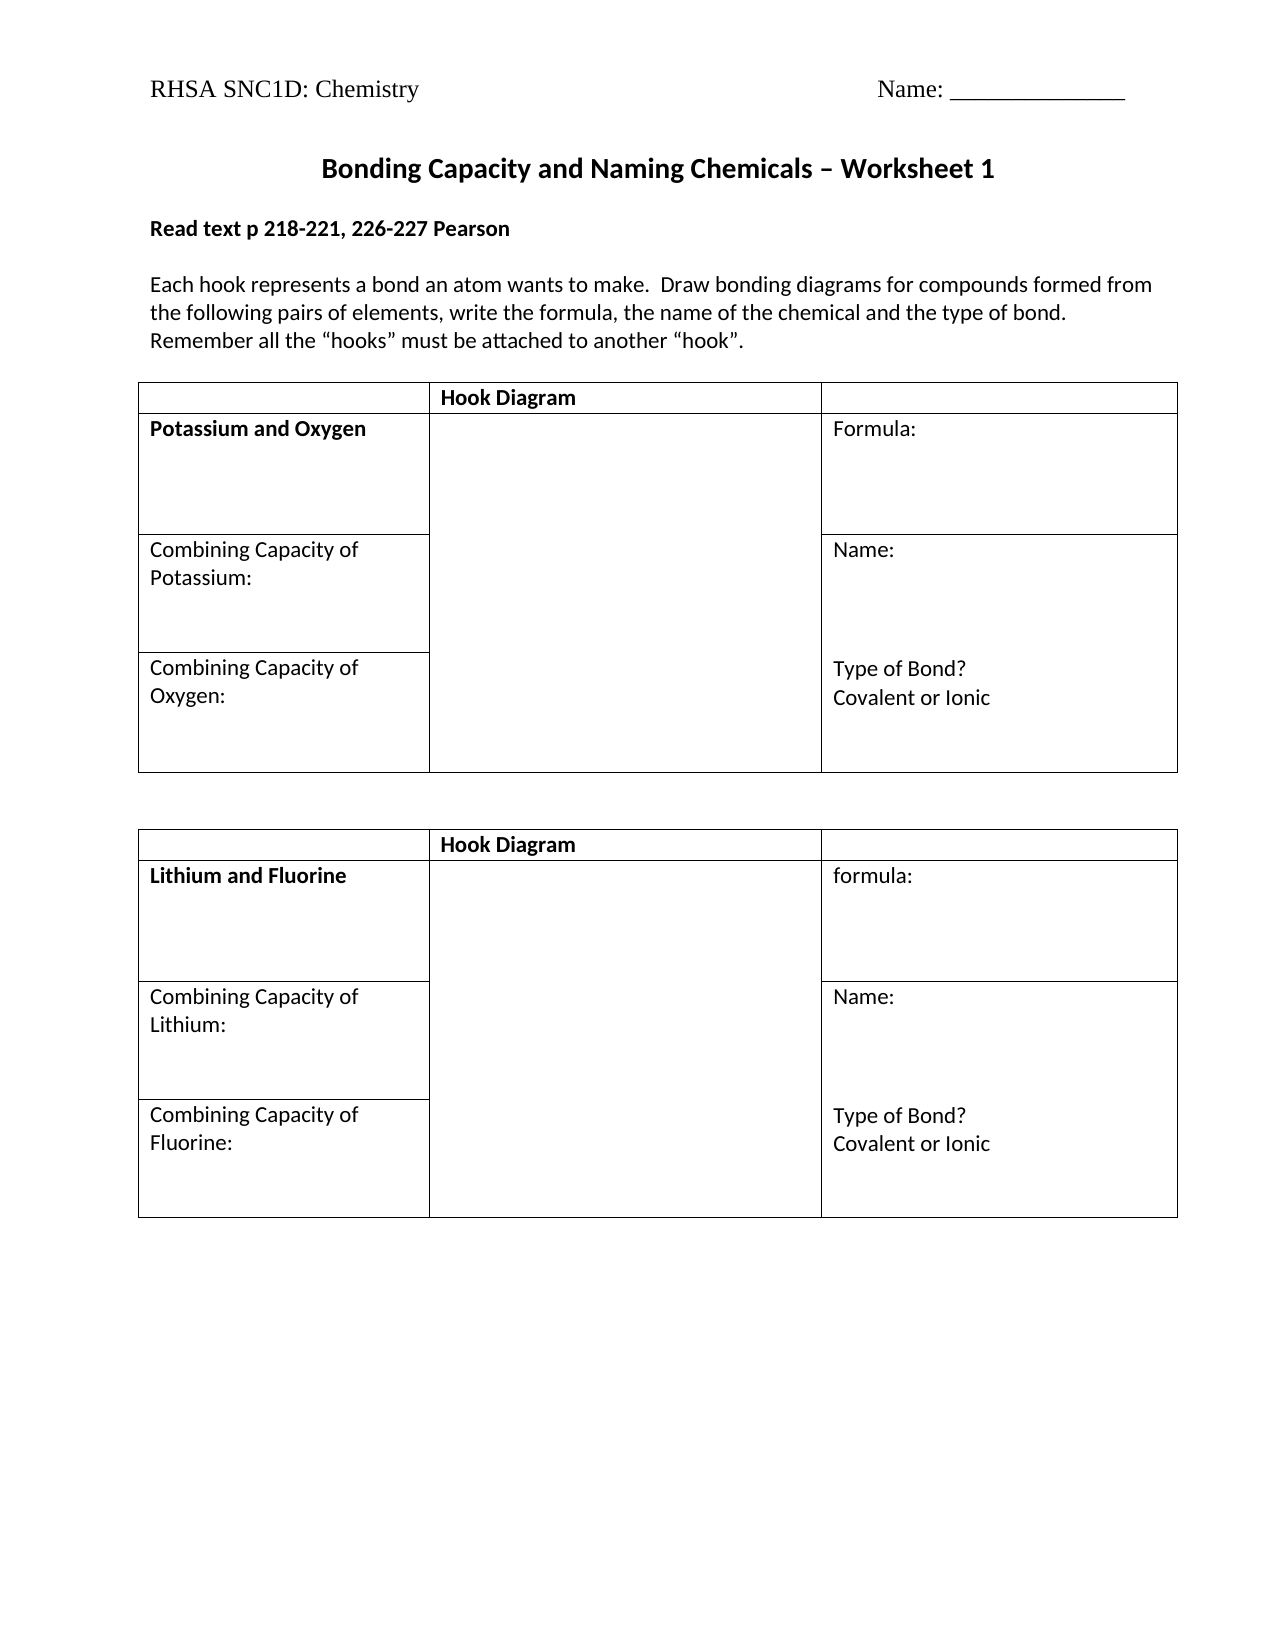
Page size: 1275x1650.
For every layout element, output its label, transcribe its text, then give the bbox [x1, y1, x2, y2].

table_header [822, 383, 1177, 413]
table_cell Lithium and Fluorine [139, 861, 429, 981]
table_cell Combining Capacity of Lithium: [139, 982, 429, 1099]
table_cell formula: [822, 861, 1177, 981]
table_cell Combining Capacity of Oxygen: [139, 653, 429, 772]
table_header [139, 830, 429, 860]
text Each hook represents a bond an atom wants to make. Draw bonding diagrams for compounds formed from the following pairs of elements, write the formula, the name of the chemical and the type of bond. Remember all the “hooks” must be attached to another “hook”. [150, 270, 1167, 354]
table_cell Potassium and Oxygen [139, 414, 429, 534]
table_cell Combining Capacity of Fluorine: [139, 1100, 429, 1217]
text Read text p 218-221, 226-227 Pearson [150, 214, 1167, 242]
table_cell Combining Capacity of Potassium: [139, 535, 429, 652]
table_header [822, 830, 1177, 860]
table_header Hook Diagram [430, 830, 821, 860]
text Bonding Capacity and Naming Chemicals – Worksheet 1 [150, 150, 1167, 186]
table_cell Name: Type of Bond? Covalent or Ionic [822, 982, 1177, 1217]
table_header [139, 383, 429, 413]
table_cell Name: Type of Bond? Covalent or Ionic [822, 535, 1177, 772]
table_cell [430, 861, 821, 1217]
table_cell [430, 414, 821, 772]
table_cell Formula: [822, 414, 1177, 534]
table_header Hook Diagram [430, 383, 821, 413]
